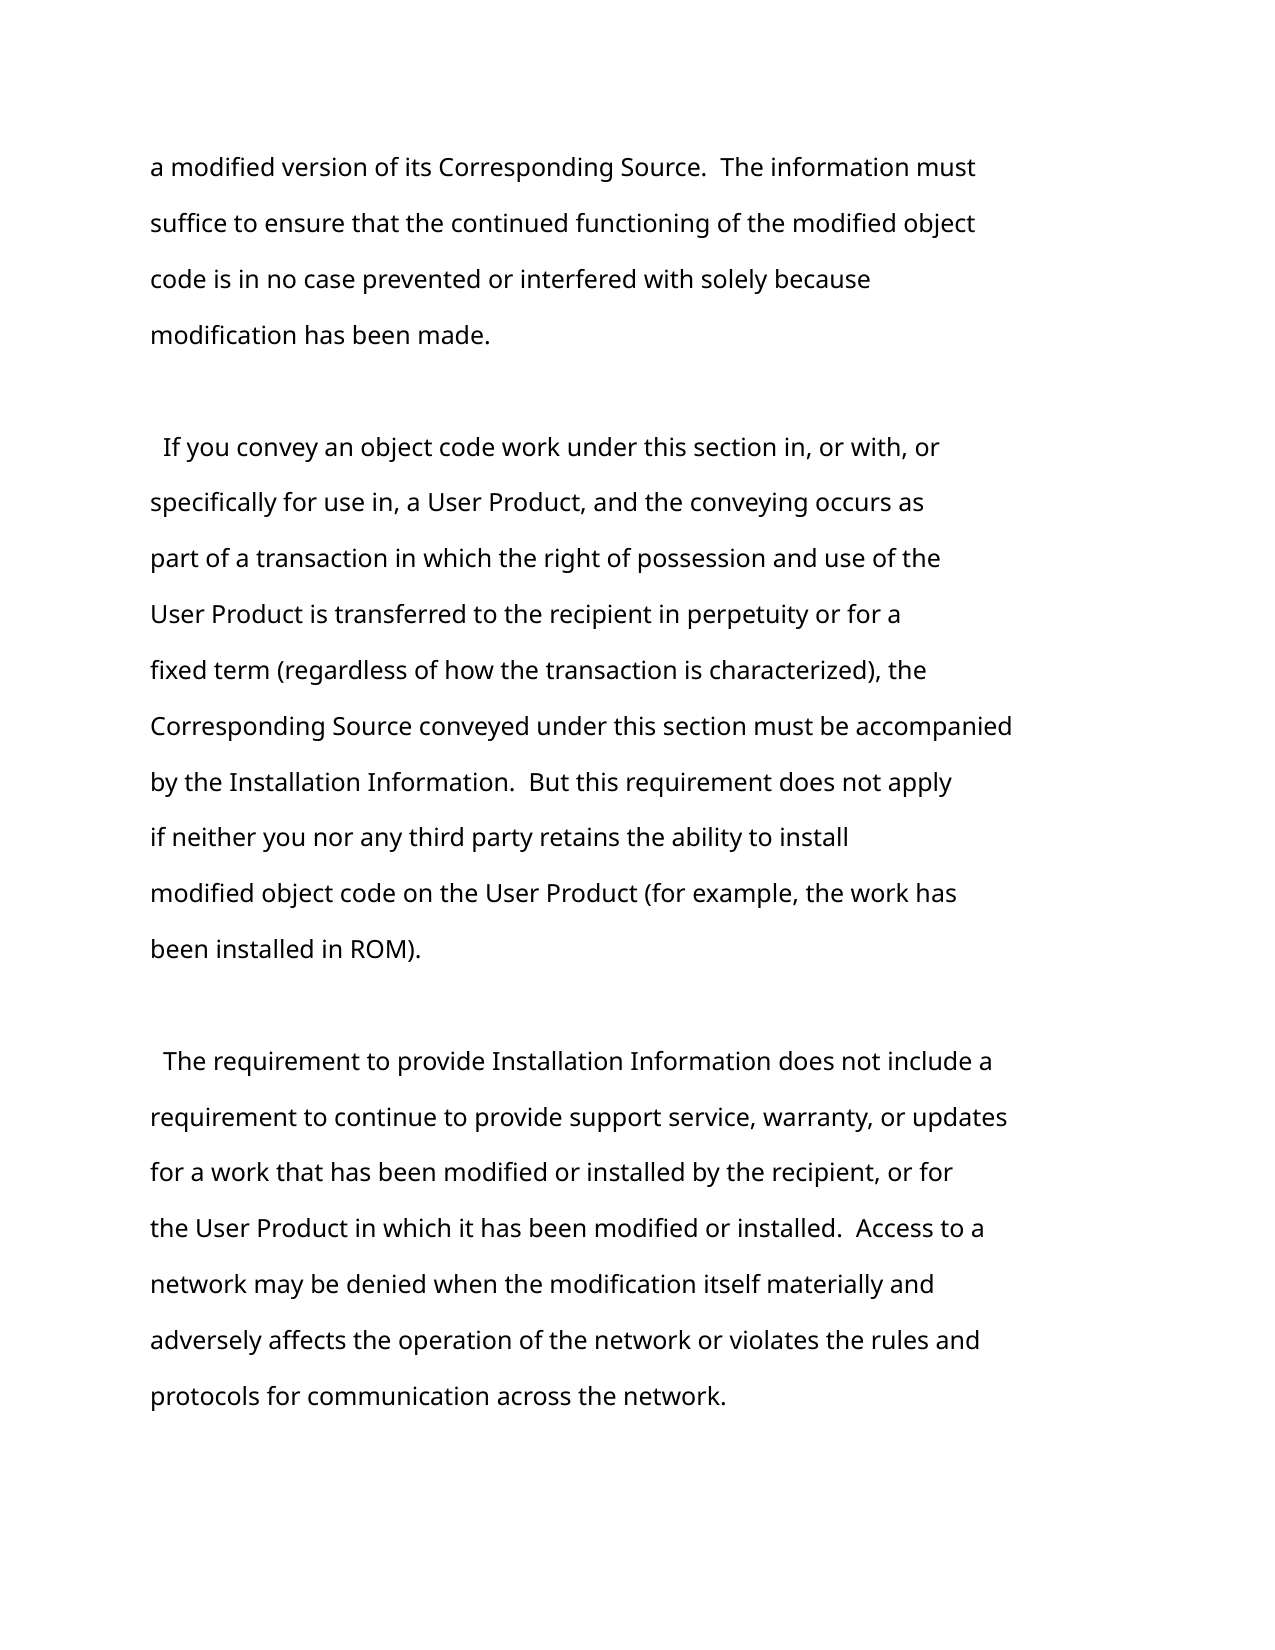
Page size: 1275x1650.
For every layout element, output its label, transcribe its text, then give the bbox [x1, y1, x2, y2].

text suffice to ensure that the continued functioning of the modified object [150, 206, 1125, 240]
text a modified version of its Corresponding Source. The information must [150, 150, 1125, 184]
text User Product is transferred to the recipient in perpetuity or for a [150, 597, 1125, 631]
text code is in no case prevented or interfered with solely because [150, 262, 1125, 296]
text Corresponding Source conveyed under this section must be accompanied [150, 708, 1125, 742]
text fixed term (regardless of how the transaction is characterized), the [150, 652, 1125, 687]
text protocols for communication across the network. [150, 1378, 1125, 1412]
text If you convey an object code work under this section in, or with, or [150, 429, 1125, 463]
text the User Product in which it has been modified or installed. Access to a [150, 1211, 1125, 1245]
text by the Installation Information. But this requirement does not apply [150, 764, 1125, 798]
text modification has been made. [150, 317, 1125, 352]
text modified object code on the User Product (for example, the work has [150, 876, 1125, 910]
text The requirement to provide Installation Information does not include a [150, 1043, 1125, 1077]
text been installed in ROM). [150, 932, 1125, 966]
text for a work that has been modified or installed by the recipient, or for [150, 1155, 1125, 1189]
text adversely affects the operation of the network or violates the rules and [150, 1322, 1125, 1357]
text part of a transaction in which the right of possession and use of the [150, 541, 1125, 575]
text specifically for use in, a User Product, and the conveying occurs as [150, 485, 1125, 519]
text if neither you nor any third party retains the ability to install [150, 820, 1125, 854]
text network may be denied when the modification itself materially and [150, 1267, 1125, 1301]
text requirement to continue to provide support service, warranty, or updates [150, 1099, 1125, 1133]
